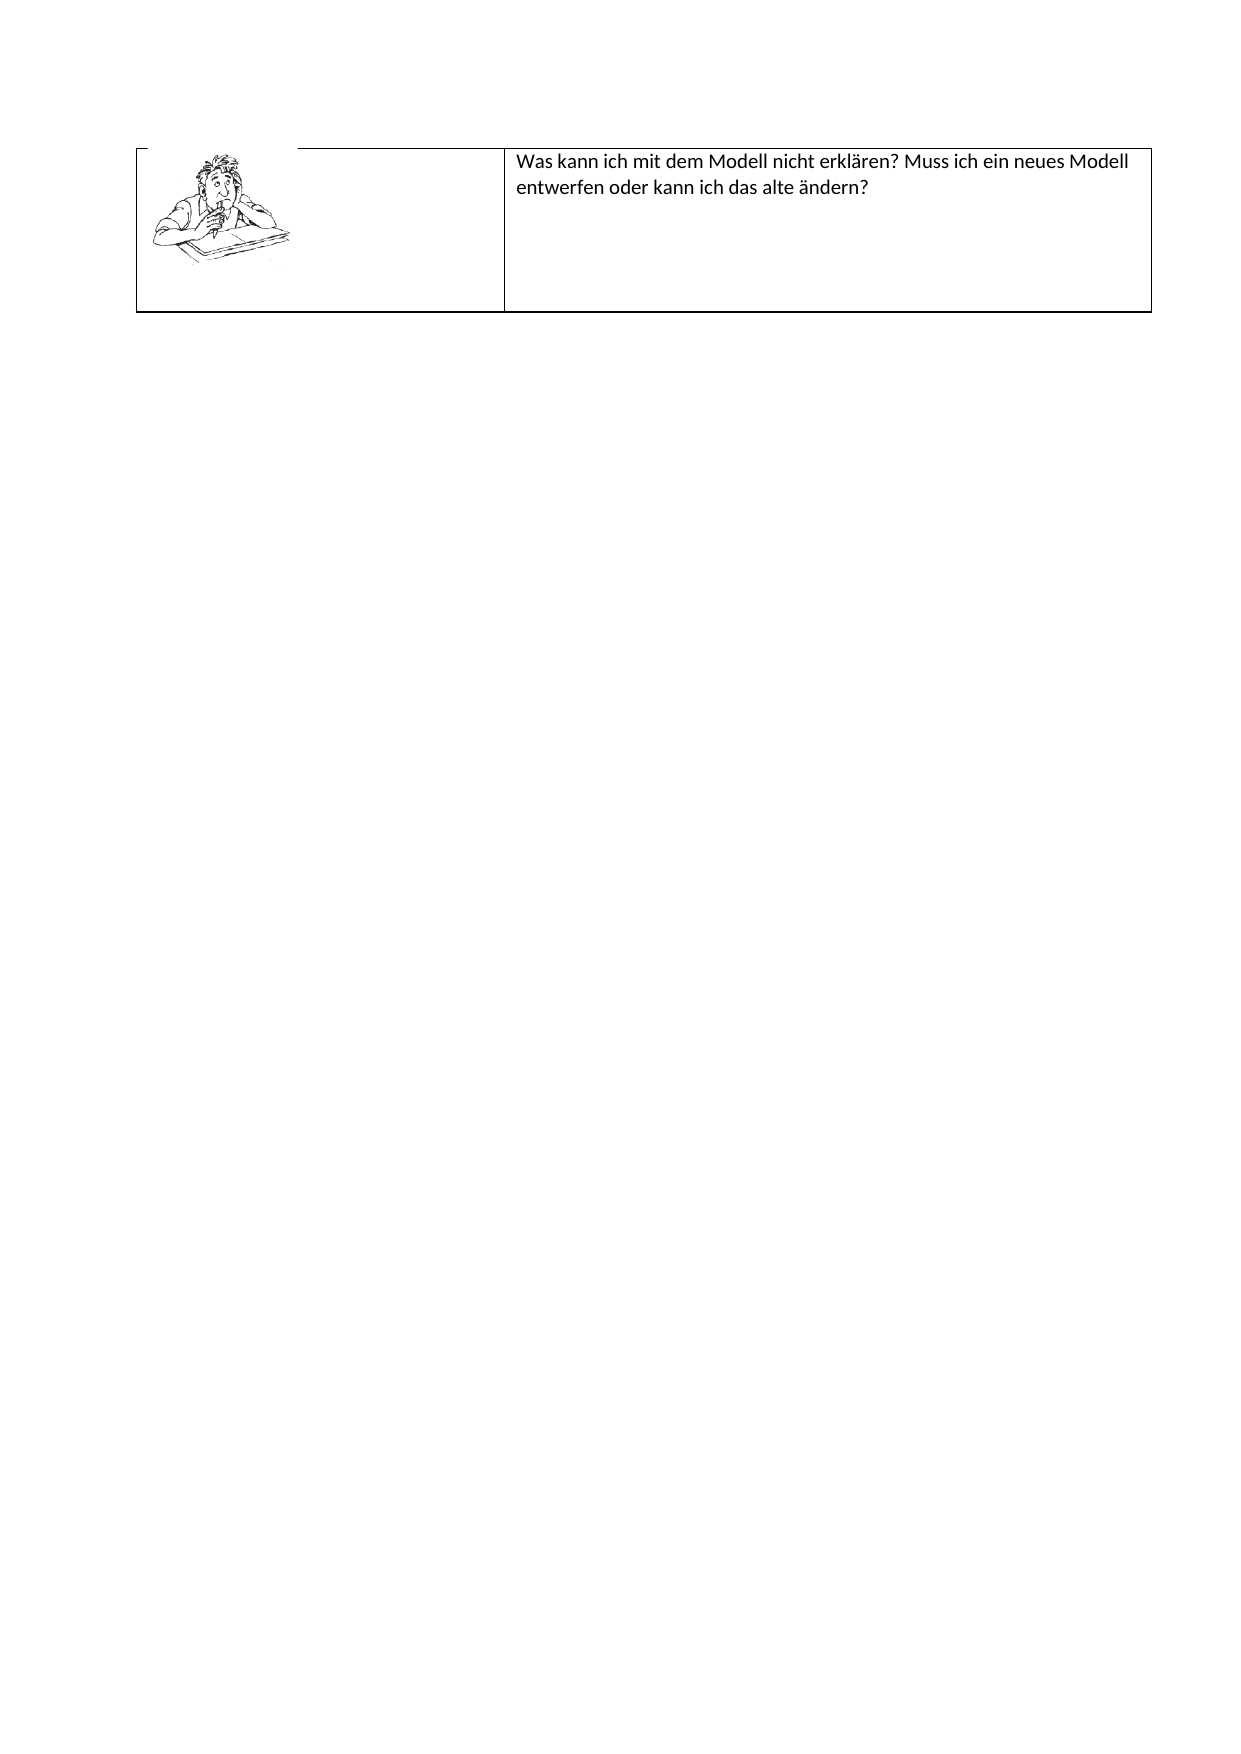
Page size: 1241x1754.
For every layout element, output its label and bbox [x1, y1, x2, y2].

picture [147, 148, 298, 281]
table_cell [137, 149, 504, 311]
table_cell [505, 149, 1151, 311]
